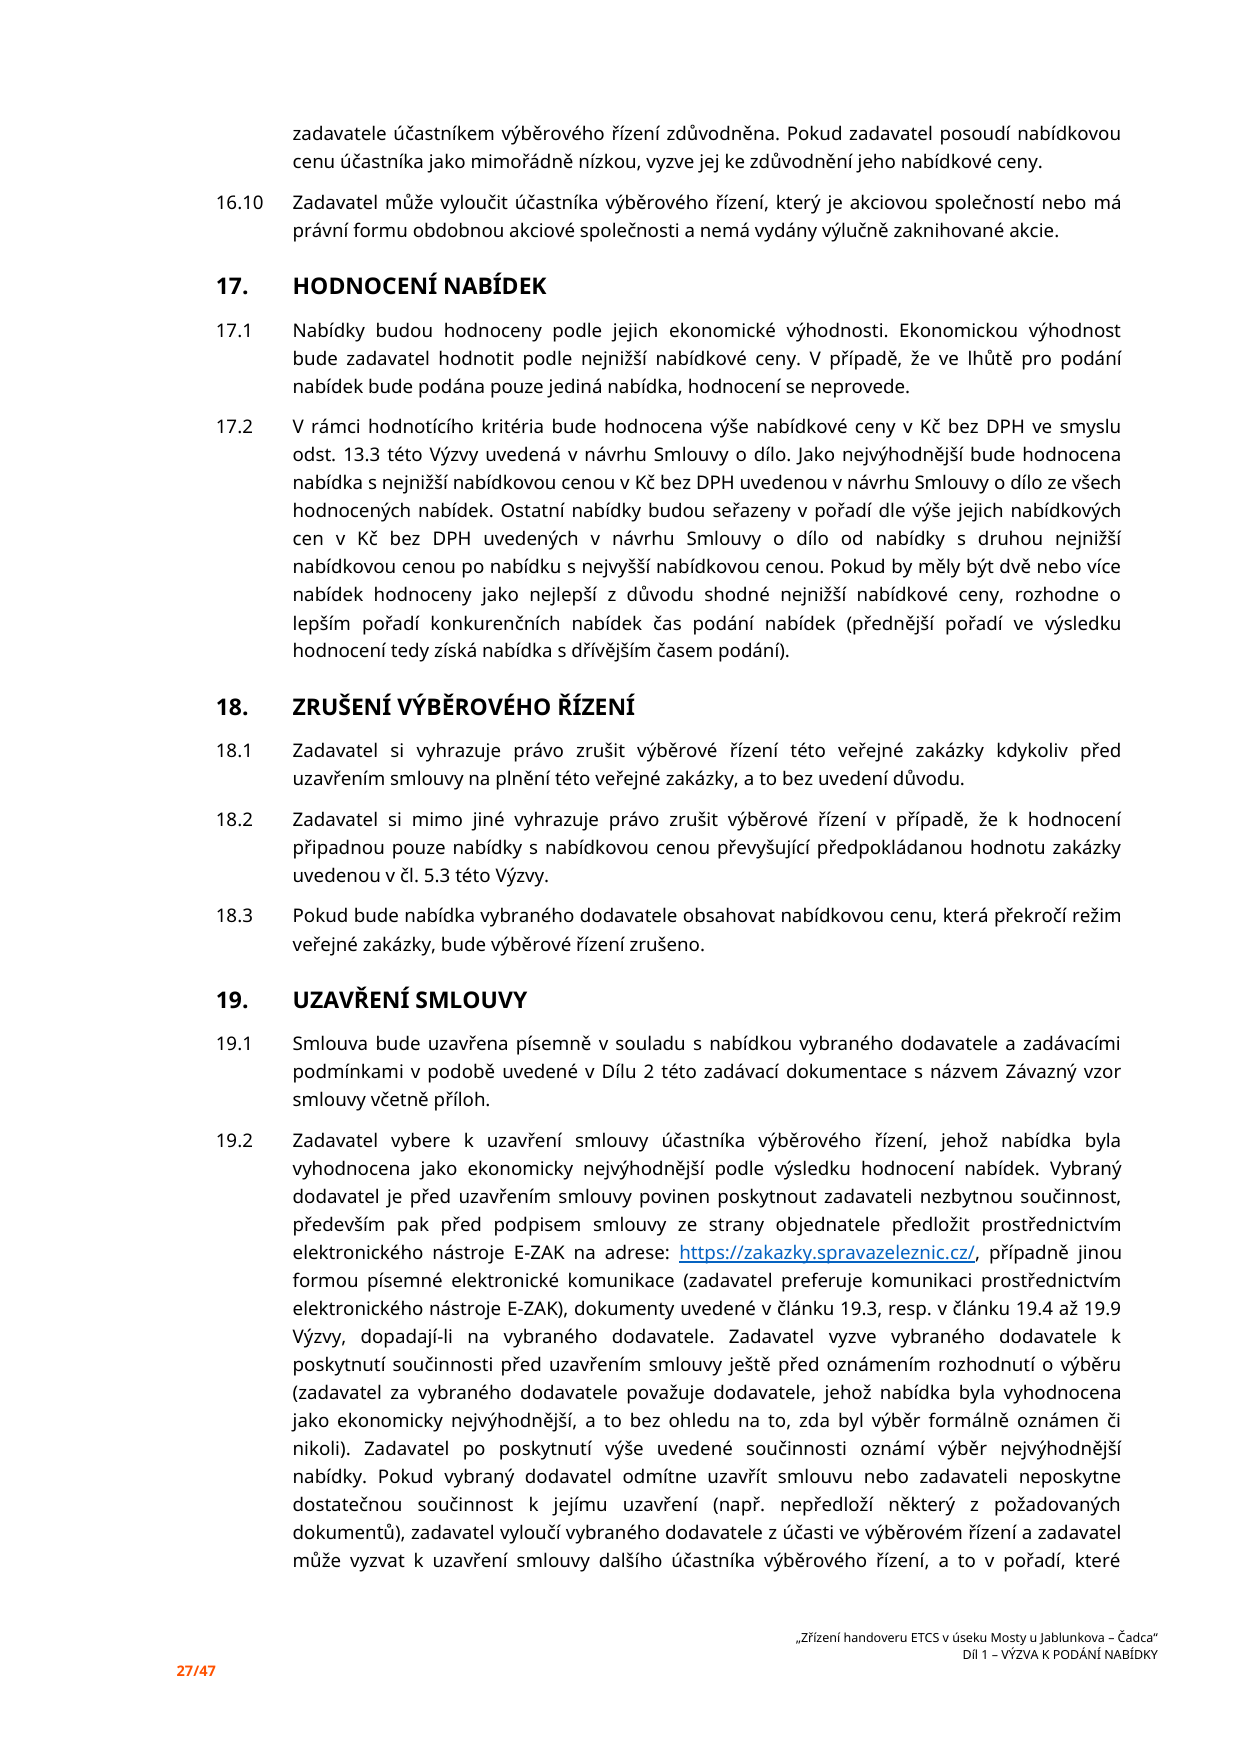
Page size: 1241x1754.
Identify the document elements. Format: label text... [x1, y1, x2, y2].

text Zadavatel si mimo jiné vyhrazuje právo zrušit výběrové řízení v případě, že k hodnocení připadnou pouze nabídky s nabídkovou cenou převyšující předpokládanou hodnotu zakázky uvedenou v čl. 5.3 této Výzvy. [216, 806, 1122, 888]
text Smlouva bude uzavřena písemně v souladu s nabídkou vybraného dodavatele a zadávacími podmínkami v podobě uvedené v Dílu 2 této zadávací dokumentace s názvem Závazný vzor smlouvy včetně příloh. [216, 1031, 1122, 1112]
text Pokud bude nabídka vybraného dodavatele obsahovat nabídkovou cenu, která překročí režim veřejné zakázky, bude výběrové řízení zrušeno. [216, 903, 1122, 956]
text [216, 1127, 1122, 1573]
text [216, 121, 1122, 174]
text Nabídky budou hodnoceny podle jejich ekonomické výhodnosti. Ekonomickou výhodnost bude zadavatel hodnotit podle nejnižší nabídkové ceny. V případě, že ve lhůtě pro podání nabídek bude podána pouze jediná nabídka, hodnocení se neprovede. [216, 317, 1122, 399]
text HODNOCENÍ NABÍDEK [216, 270, 1122, 301]
text Zadavatel si vyhrazuje právo zrušit výběrové řízení této veřejné zakázky kdykoliv před uzavřením smlouvy na plnění této veřejné zakázky, a to bez uvedení důvodu. [216, 738, 1122, 791]
text Zadavatel může vyloučit účastníka výběrového řízení, který je akciovou společností nebo má právní formu obdobnou akciové společnosti a nemá vydány výlučně zaknihované akcie. [216, 189, 1122, 243]
text ZRUŠENÍ VÝBĚROVÉHO ŘÍZENÍ [216, 691, 1122, 722]
text V rámci hodnotícího kritéria bude hodnocena výše nabídkové ceny v Kč bez DPH ve smyslu odst. 13.3 této Výzvy uvedená v návrhu Smlouvy o dílo. Jako nejvýhodnější bude hodnocena nabídka s nejnižší nabídkovou cenou v Kč bez DPH uvedenou v návrhu Smlouvy o dílo ze všech hodnocených nabídek. Ostatní nabídky budou seřazeny v pořadí dle výše jejich nabídkových cen v Kč bez DPH uvedených v návrhu Smlouvy o dílo od nabídky s druhou nejnižší nabídkovou cenou po nabídku s nejvyšší nabídkovou cenou. Pokud by měly být dvě nebo více nabídek hodnoceny jako nejlepší z důvodu shodné nejnižší nabídkové ceny, rozhodne o lepším pořadí konkurenčních nabídek čas podání nabídek (přednější pořadí ve výsledku hodnocení tedy získá nabídka s dřívějším časem podání). [216, 414, 1122, 663]
text UZAVŘENÍ SMLOUVY [216, 984, 1122, 1015]
